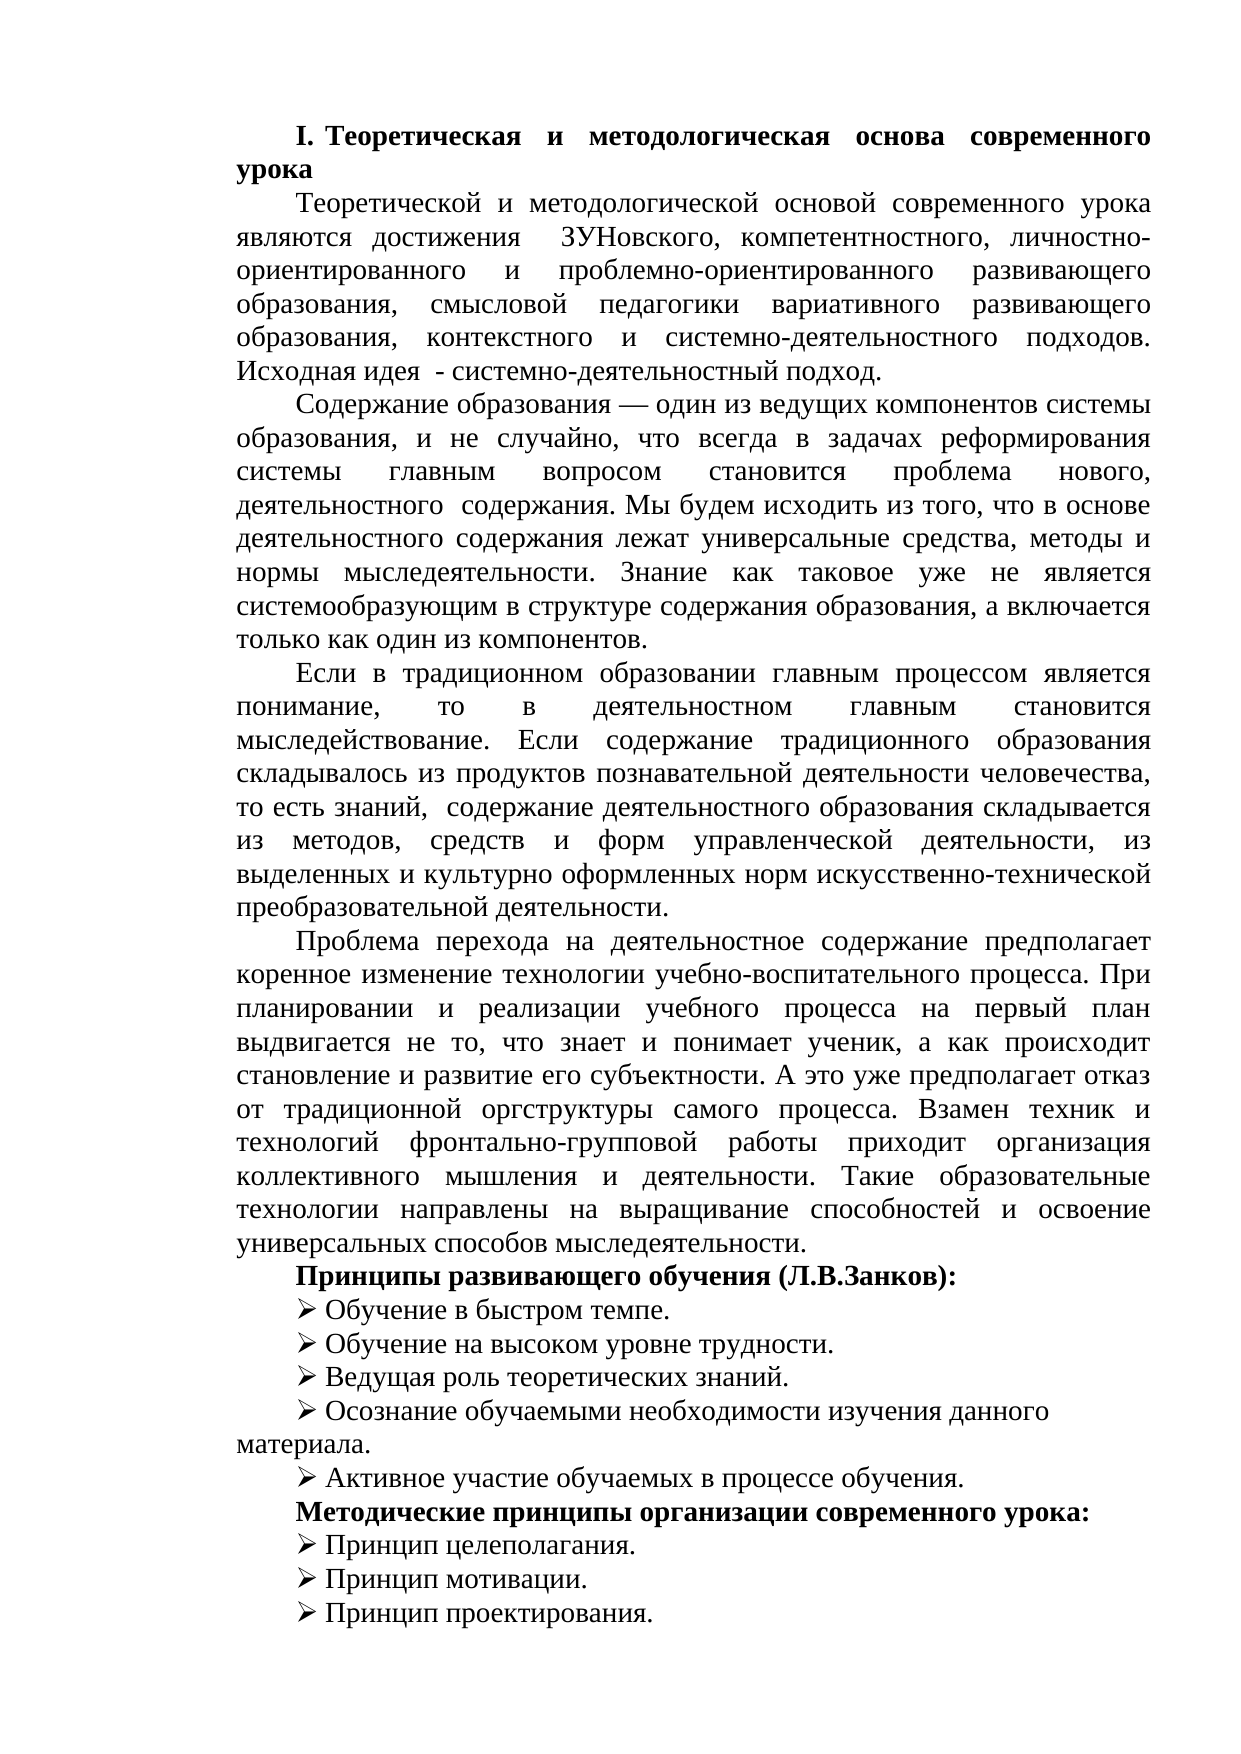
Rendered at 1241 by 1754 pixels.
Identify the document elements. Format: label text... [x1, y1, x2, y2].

list Теоретическая и методологическая основа современного урока [236, 118, 1152, 185]
text Содержание образования — один из ведущих компонентов системы образования, и не случайно, что всегда в задачах реформирования системы главным вопросом становится проблема нового, деятельностного содержания. Мы будем исходить из того, что в основе деятельностного содержания лежат универсальные средства, методы и нормы мыследеятельности. Знание как таковое уже не является системообразующим в структуре содержания образования, а включается только как один из компонентов. [236, 386, 1152, 655]
text Проблема перехода на деятельностное содержание предполагает коренное изменение технологии учебно-воспитательного процесса. При планировании и реализации учебного процесса на первый план выдвигается не то, что знает и понимает ученик, а как происходит становление и развитие его субъектности. А это уже предполагает отказ от традиционной оргструктуры самого процесса. Взамен техник и технологий фронтально-групповой работы приходит организация коллективного мышления и деятельности. Такие образовательные технологии направлены на выращивание способностей и освоение универсальных способов мыследеятельности. [236, 923, 1152, 1258]
list Активное участие обучаемых в процессе обучения. [236, 1460, 1152, 1494]
text Принципы развивающего обучения (Л.В.Занков): [236, 1258, 1152, 1292]
list Принцип проектирования. [236, 1595, 1152, 1628]
list Осознание обучаемыми необходимости изучения данного материала. [236, 1393, 1152, 1460]
list Ведущая роль теоретических знаний. [236, 1359, 1152, 1393]
list Принцип мотивации. [236, 1561, 1152, 1595]
text Теоретической и методологической основой современного урока являются достижения ЗУНовского, компетентностного, личностно-ориентированного и проблемно-ориентированного развивающего образования, смысловой педагогики вариативного развивающего образования, контекстного и системно-деятельностного подходов. Исходная идея - системно-деятельностный подход. [236, 185, 1152, 386]
list Обучение на высоком уровне трудности. [236, 1326, 1152, 1359]
text Если в традиционном образовании главным процессом является понимание, то в деятельностном главным становится мыследействование. Если содержание традиционного образования складывалось из продуктов познавательной деятельности человечества, то есть знаний, содержание деятельностного образования складывается из методов, средств и форм управленческой деятельности, из выделенных и культурно оформленных норм искусственно-технической преобразовательной деятельности. [236, 655, 1152, 923]
list Принцип целеполагания. [236, 1527, 1152, 1561]
list Обучение в быстром темпе. [236, 1292, 1152, 1326]
text Методические принципы организации современного урока: [236, 1494, 1152, 1527]
